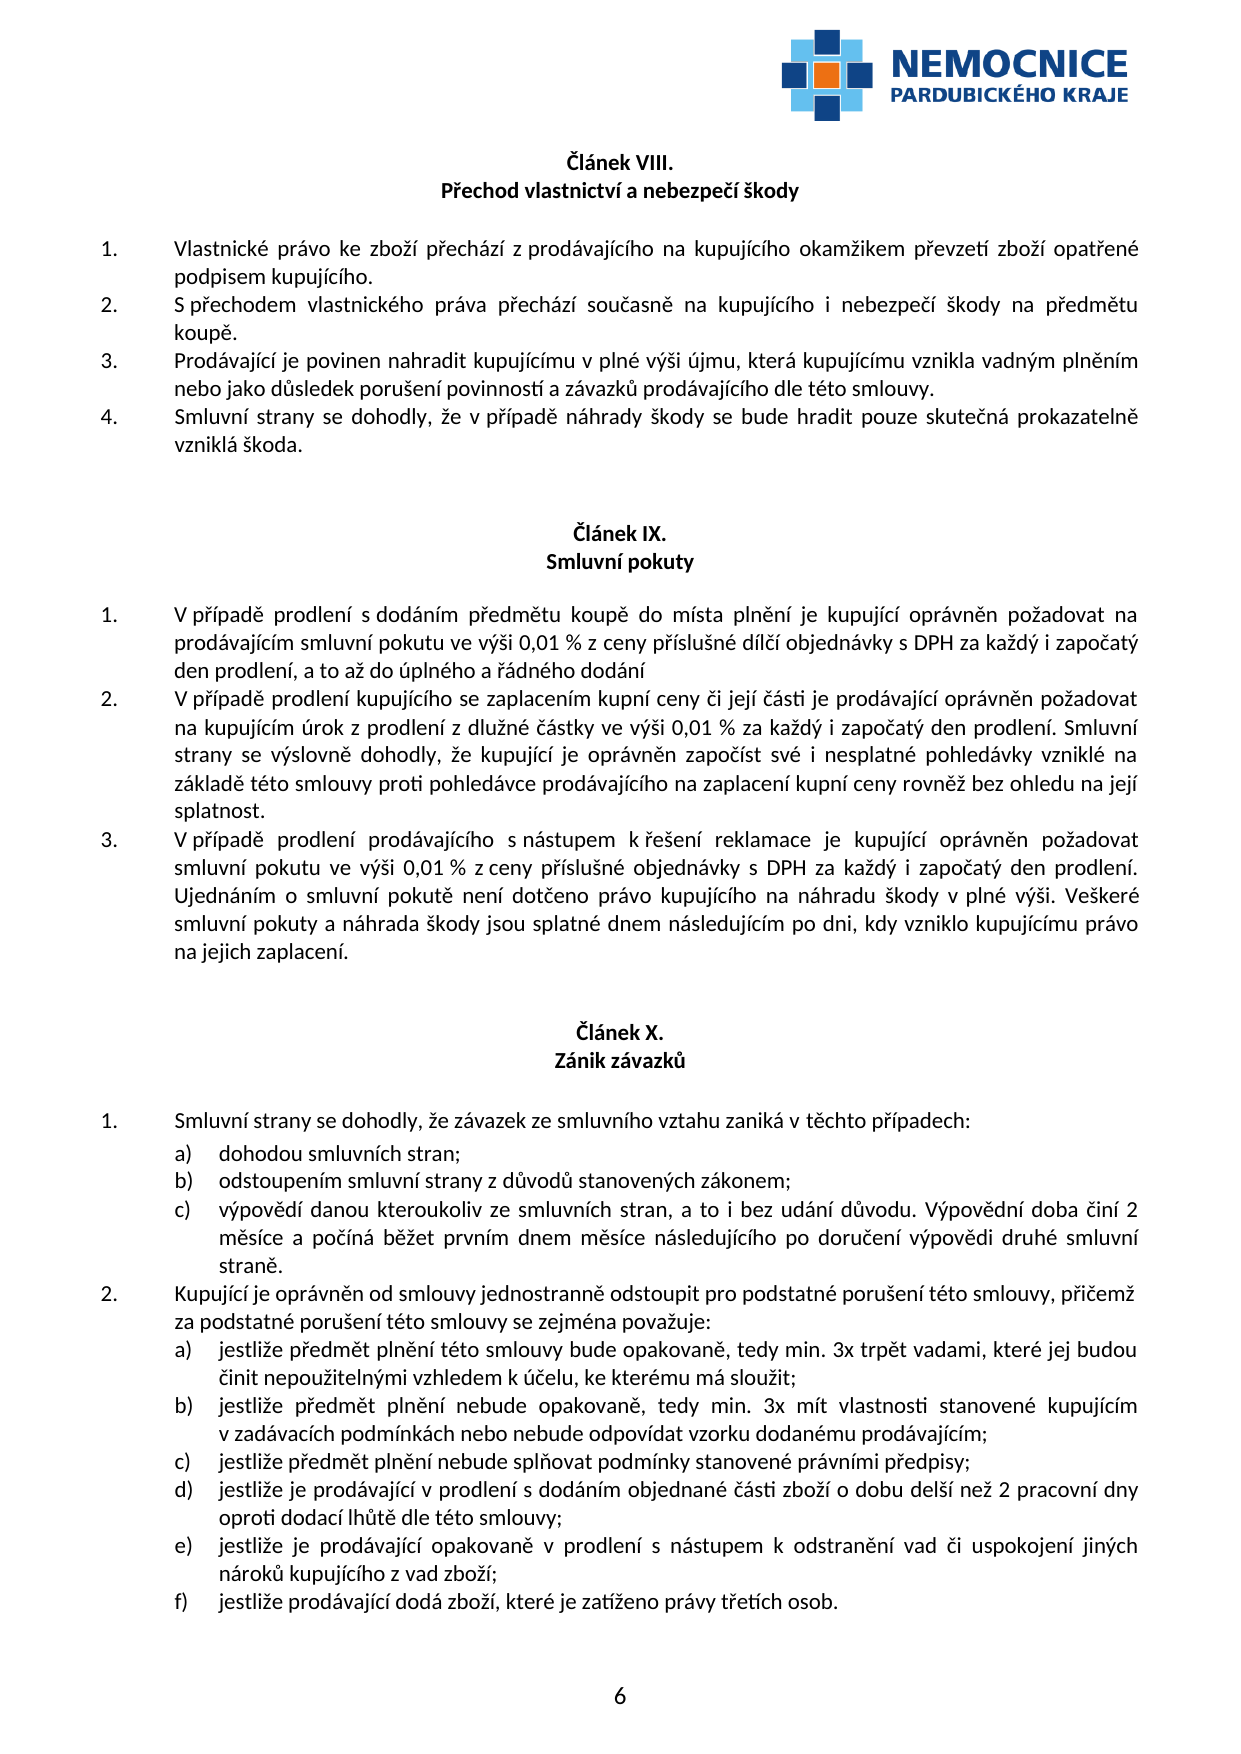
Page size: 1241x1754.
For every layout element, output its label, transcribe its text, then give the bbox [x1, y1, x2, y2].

text 3. V případě prodlení prodávajícího s nástupem k řešení reklamace je kupující oprávněn požadovat smluvní pokutu ve výši 0,01 % z ceny příslušné objednávky s DPH za každý i započatý den prodlení. Ujednáním o smluvní pokutě není dotčeno právo kupujícího na náhradu škody v plné výši. Veškeré smluvní pokuty a náhrada škody jsou splatné dnem následujícím po dni, kdy vzniklo kupujícímu právo na jejich zaplacení. [100, 825, 1140, 965]
subtitle Článek VIII. [100, 148, 1140, 176]
text 3. Prodávající je povinen nahradit kupujícímu v plné výši újmu, která kupujícímu vznikla vadným plněním nebo jako důsledek porušení povinností a závazků prodávajícího dle této smlouvy. [100, 346, 1140, 402]
text 4. Smluvní strany se dohodly, že v případě náhrady škody se bude hradit pouze skutečná prokazatelně vzniklá škoda. [100, 402, 1140, 458]
list Smluvní strany se dohodly, že závazek ze smluvního vztahu zaniká v těchto případech: [100, 1106, 1140, 1134]
text 2. S přechodem vlastnického práva přechází současně na kupujícího i nebezpečí škody na předmětu koupě. [100, 290, 1140, 346]
subtitle Přechod vlastnictví a nebezpečí škody [100, 176, 1140, 204]
text 1. Vlastnické právo ke zboží přechází z prodávajícího na kupujícího okamžikem převzetí zboží opatřené podpisem kupujícího. [100, 234, 1140, 290]
subtitle Článek IX. [100, 519, 1140, 547]
text 1. V případě prodlení s dodáním předmětu koupě do místa plnění je kupující oprávněn požadovat na prodávajícím smluvní pokutu ve výši 0,01 % z ceny příslušné dílčí objednávky s DPH za každý i započatý den prodlení, a to až do úplného a řádného dodání [100, 601, 1140, 684]
picture [780, 28, 1128, 122]
text za podstatné porušení této smlouvy se zejména považuje: [100, 1307, 1140, 1335]
list Kupující je oprávněn od smlouvy jednostranně odstoupit pro podstatné porušení této smlouvy, přičemž [100, 1279, 1140, 1307]
list jestliže je prodávající opakovaně v prodlení s nástupem k odstranění vad či uspokojení jiných nároků kupujícího z vad zboží; [174, 1531, 1140, 1587]
list jestliže prodávající dodá zboží, které je zatíženo právy třetích osob. [174, 1587, 1140, 1615]
list 2. V případě prodlení kupujícího se zaplacením kupní ceny či její části je prodávající oprávněn požadovat na kupujícím úrok z prodlení z dlužné částky ve výši 0,01 % za každý i započatý den prodlení. Smluvní strany se výslovně dohodly, že kupující je oprávněn započíst své i nesplatné pohledávky vzniklé na základě této smlouvy proti pohledávce prodávajícího na zaplacení kupní ceny rovněž bez ohledu na její splatnost. [100, 684, 1140, 825]
list jestliže je prodávající v prodlení s dodáním objednané části zboží o dobu delší než 2 pracovní dny oproti dodací lhůtě dle této smlouvy; [174, 1475, 1140, 1531]
list odstoupením smluvní strany z důvodů stanovených zákonem; [174, 1167, 1140, 1195]
title Zánik závazků [100, 1046, 1140, 1074]
subtitle Smluvní pokuty [100, 547, 1140, 576]
title Článek X. [100, 1018, 1140, 1046]
list jestliže předmět plnění této smlouvy bude opakovaně, tedy min. 3x trpět vadami, které jej budou činit nepoužitelnými vzhledem k účelu, ke kterému má sloužit; [174, 1335, 1140, 1391]
list výpovědí danou kteroukoliv ze smluvních stran, a to i bez udání důvodu. Výpovědní doba činí 2 měsíce a počíná běžet prvním dnem měsíce následujícího po doručení výpovědi druhé smluvní straně. [174, 1195, 1140, 1279]
list jestliže předmět plnění nebude opakovaně, tedy min. 3x mít vlastnosti stanovené kupujícím v zadávacích podmínkách nebo nebude odpovídat vzorku dodanému prodávajícím; [174, 1391, 1140, 1447]
list jestliže předmět plnění nebude splňovat podmínky stanovené právními předpisy; [174, 1447, 1140, 1475]
list dohodou smluvních stran; [174, 1139, 1140, 1167]
